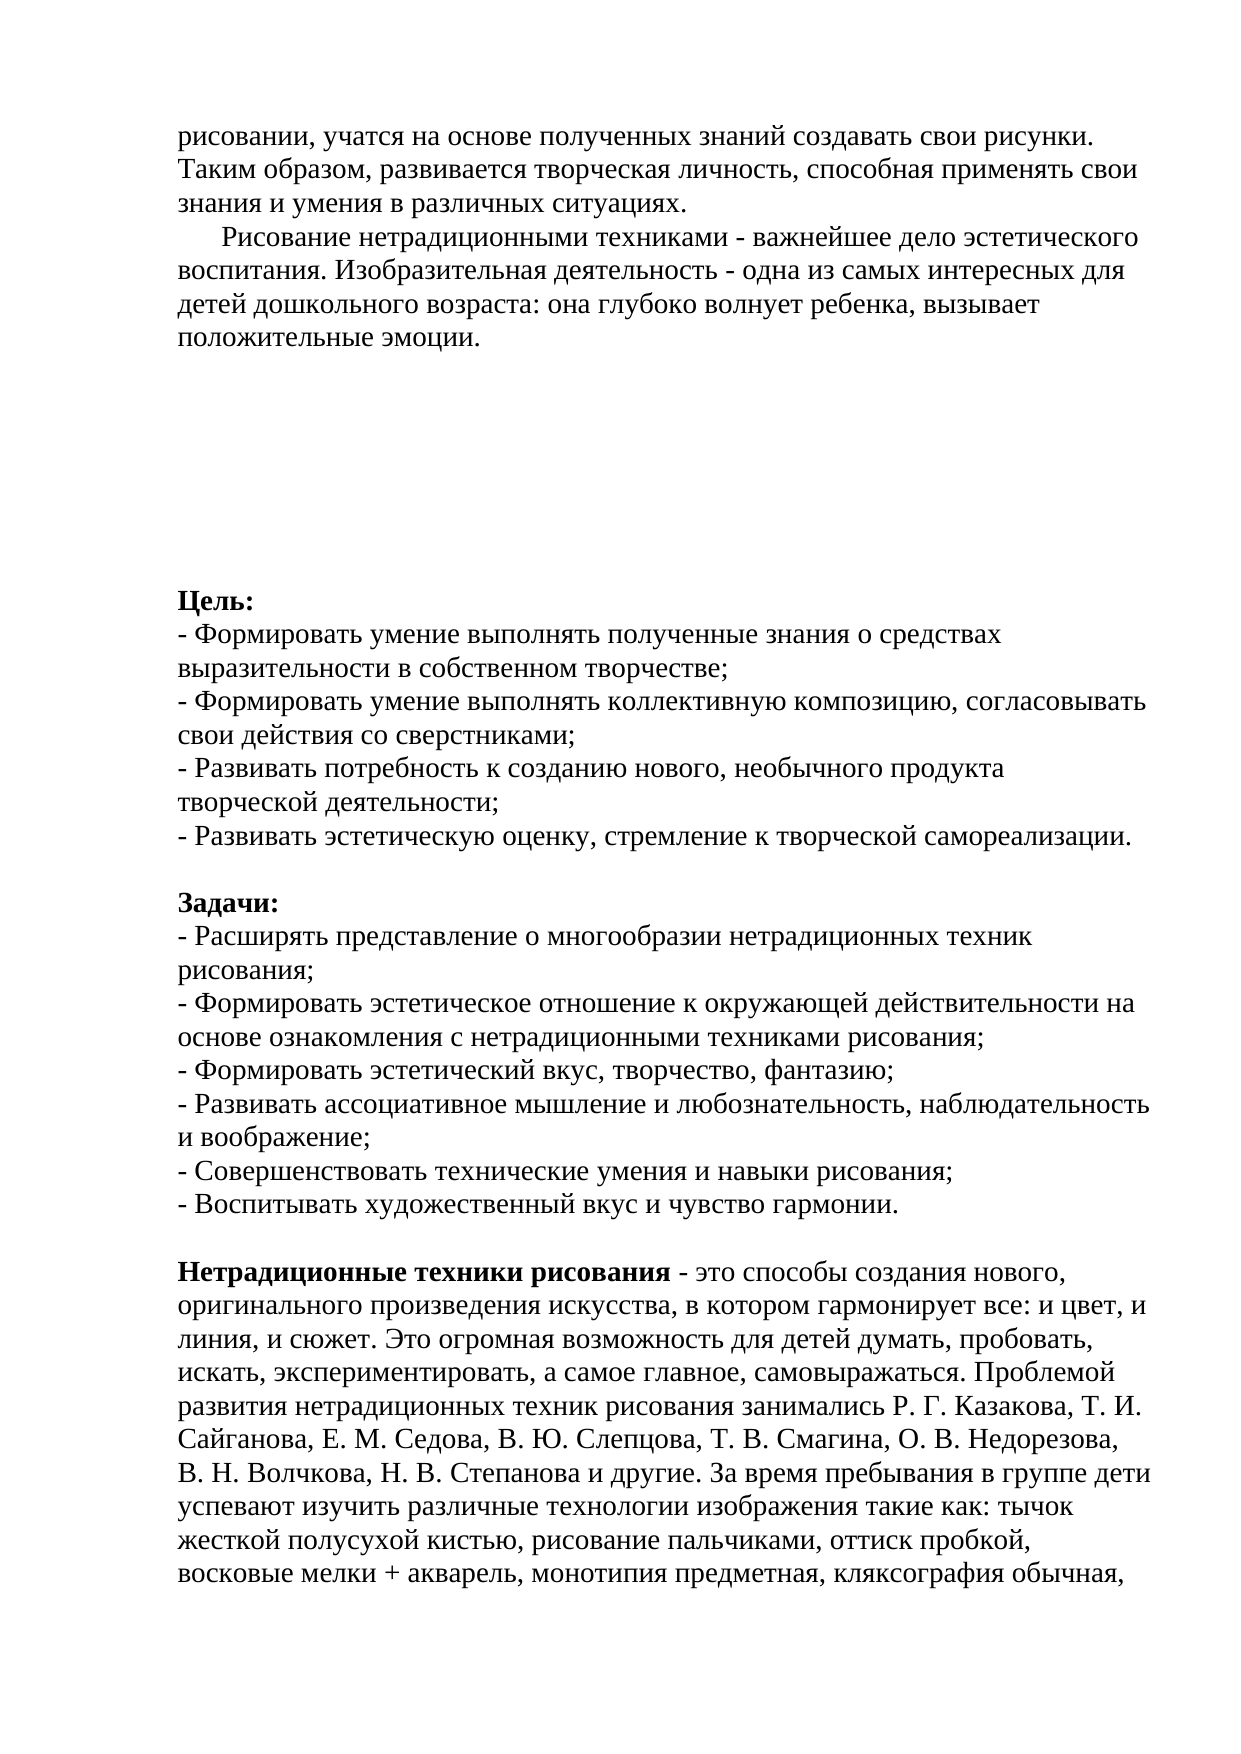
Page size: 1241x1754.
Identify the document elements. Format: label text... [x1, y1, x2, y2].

text - Формировать умение выполнять полученные знания о средствах выразительности в собственном творчестве; [177, 616, 1152, 683]
text Задачи: [177, 885, 1152, 918]
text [177, 118, 1152, 219]
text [177, 1254, 1152, 1589]
text - Развивать потребность к созданию нового, необычного продукта творческой деятельности; [177, 751, 1152, 818]
text - Совершенствовать технические умения и навыки рисования; [177, 1153, 1152, 1187]
text Цель: [177, 583, 1152, 616]
text - Развивать эстетическую оценку, стремление к творческой самореализации. [177, 818, 1152, 851]
text - Расширять представление о многообразии нетрадиционных техник рисования; [177, 918, 1152, 985]
text - Воспитывать художественный вкус и чувство гармонии. [177, 1187, 1152, 1220]
text Рисование нетрадиционными техниками - важнейшее дело эстетического воспитания. Изобразительная деятельность - одна из самых интересных для детей дошкольного возраста: она глубоко волнует ребенка, вызывает положительные эмоции. [177, 219, 1152, 353]
text - Формировать эстетическое отношение к окружающей действительности на основе ознакомления с нетрадиционными техниками рисования; [177, 985, 1152, 1052]
text - Формировать умение выполнять коллективную композицию, согласовывать свои действия со сверстниками; [177, 683, 1152, 751]
text - Развивать ассоциативное мышление и любознательность, наблюдательность и воображение; [177, 1086, 1152, 1153]
text - Формировать эстетический вкус, творчество, фантазию; [177, 1052, 1152, 1086]
